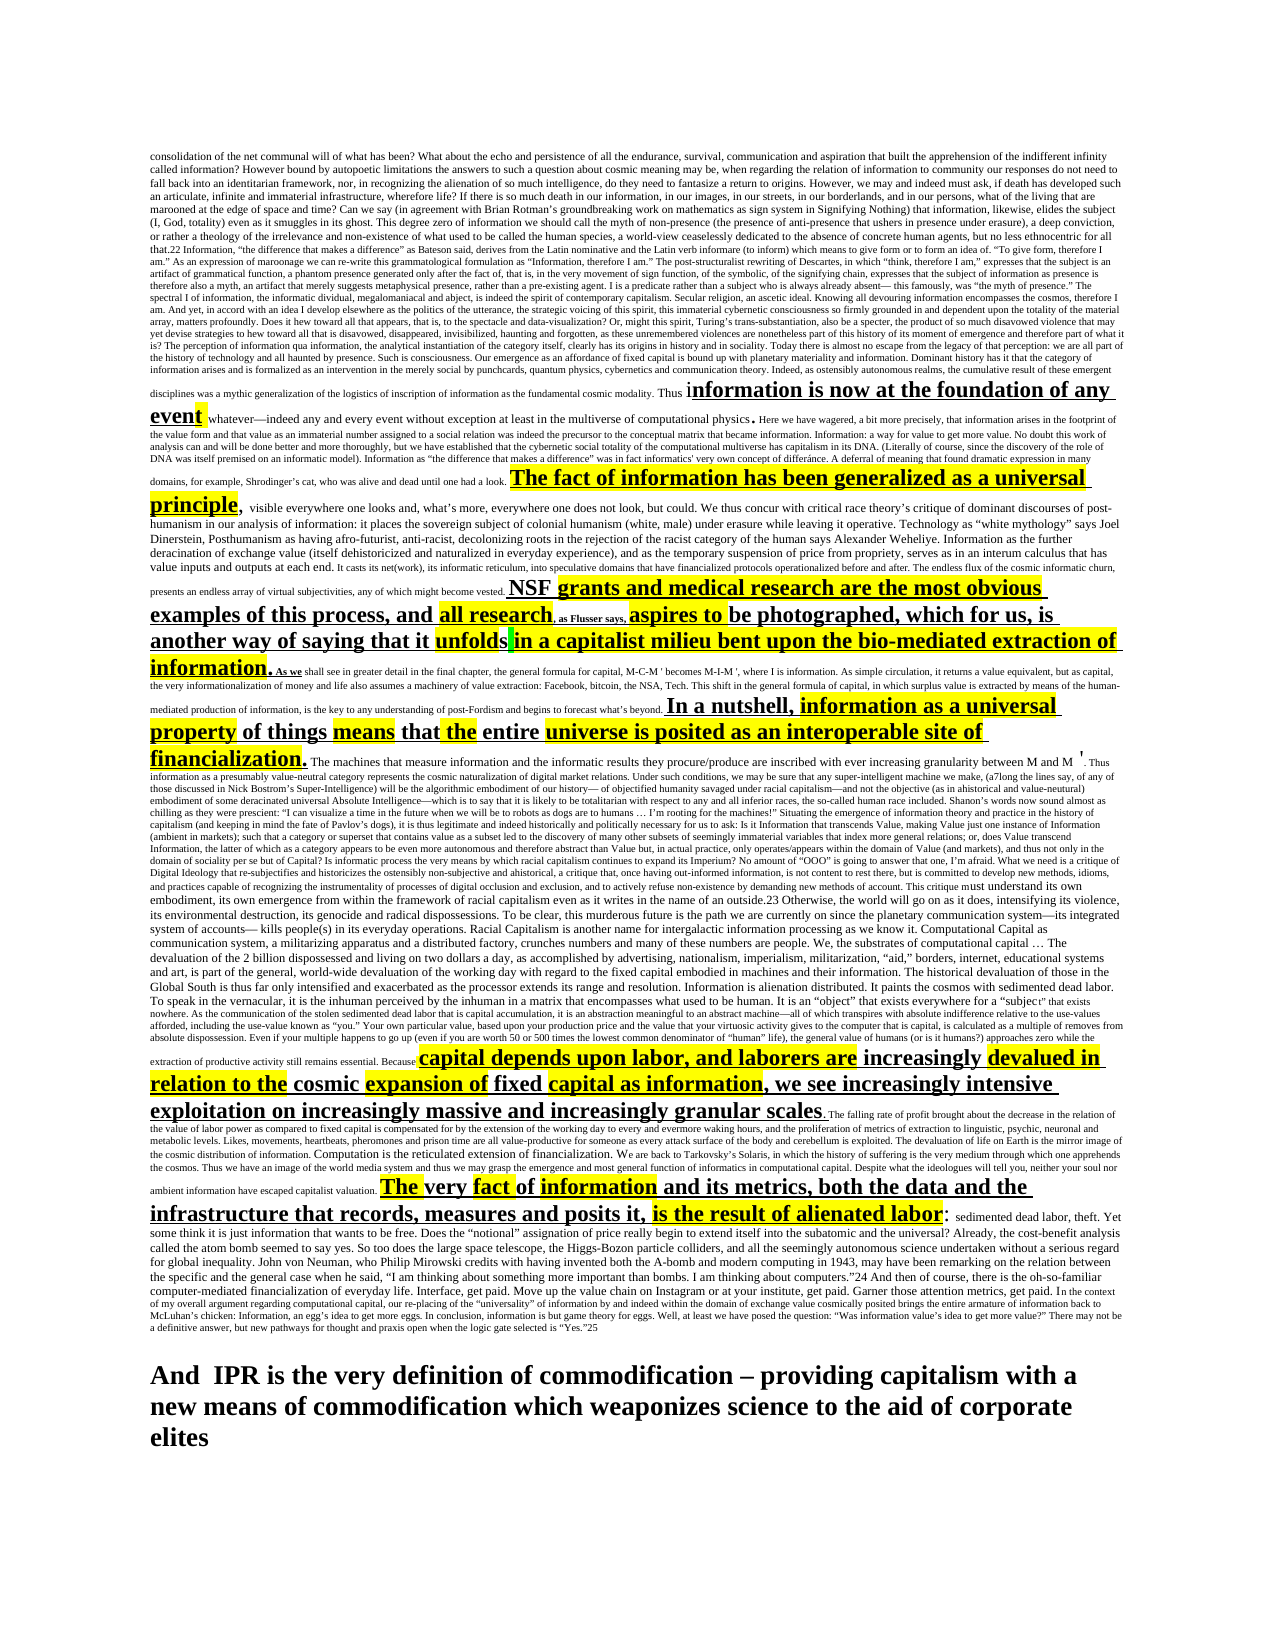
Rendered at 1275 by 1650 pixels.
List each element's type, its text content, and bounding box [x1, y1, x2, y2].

text And IPR is the very definition of commodification – providing capitalism with a new means of commodification which weaponizes science to the aid of corporate elites [150, 1359, 1125, 1452]
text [150, 150, 1125, 1334]
